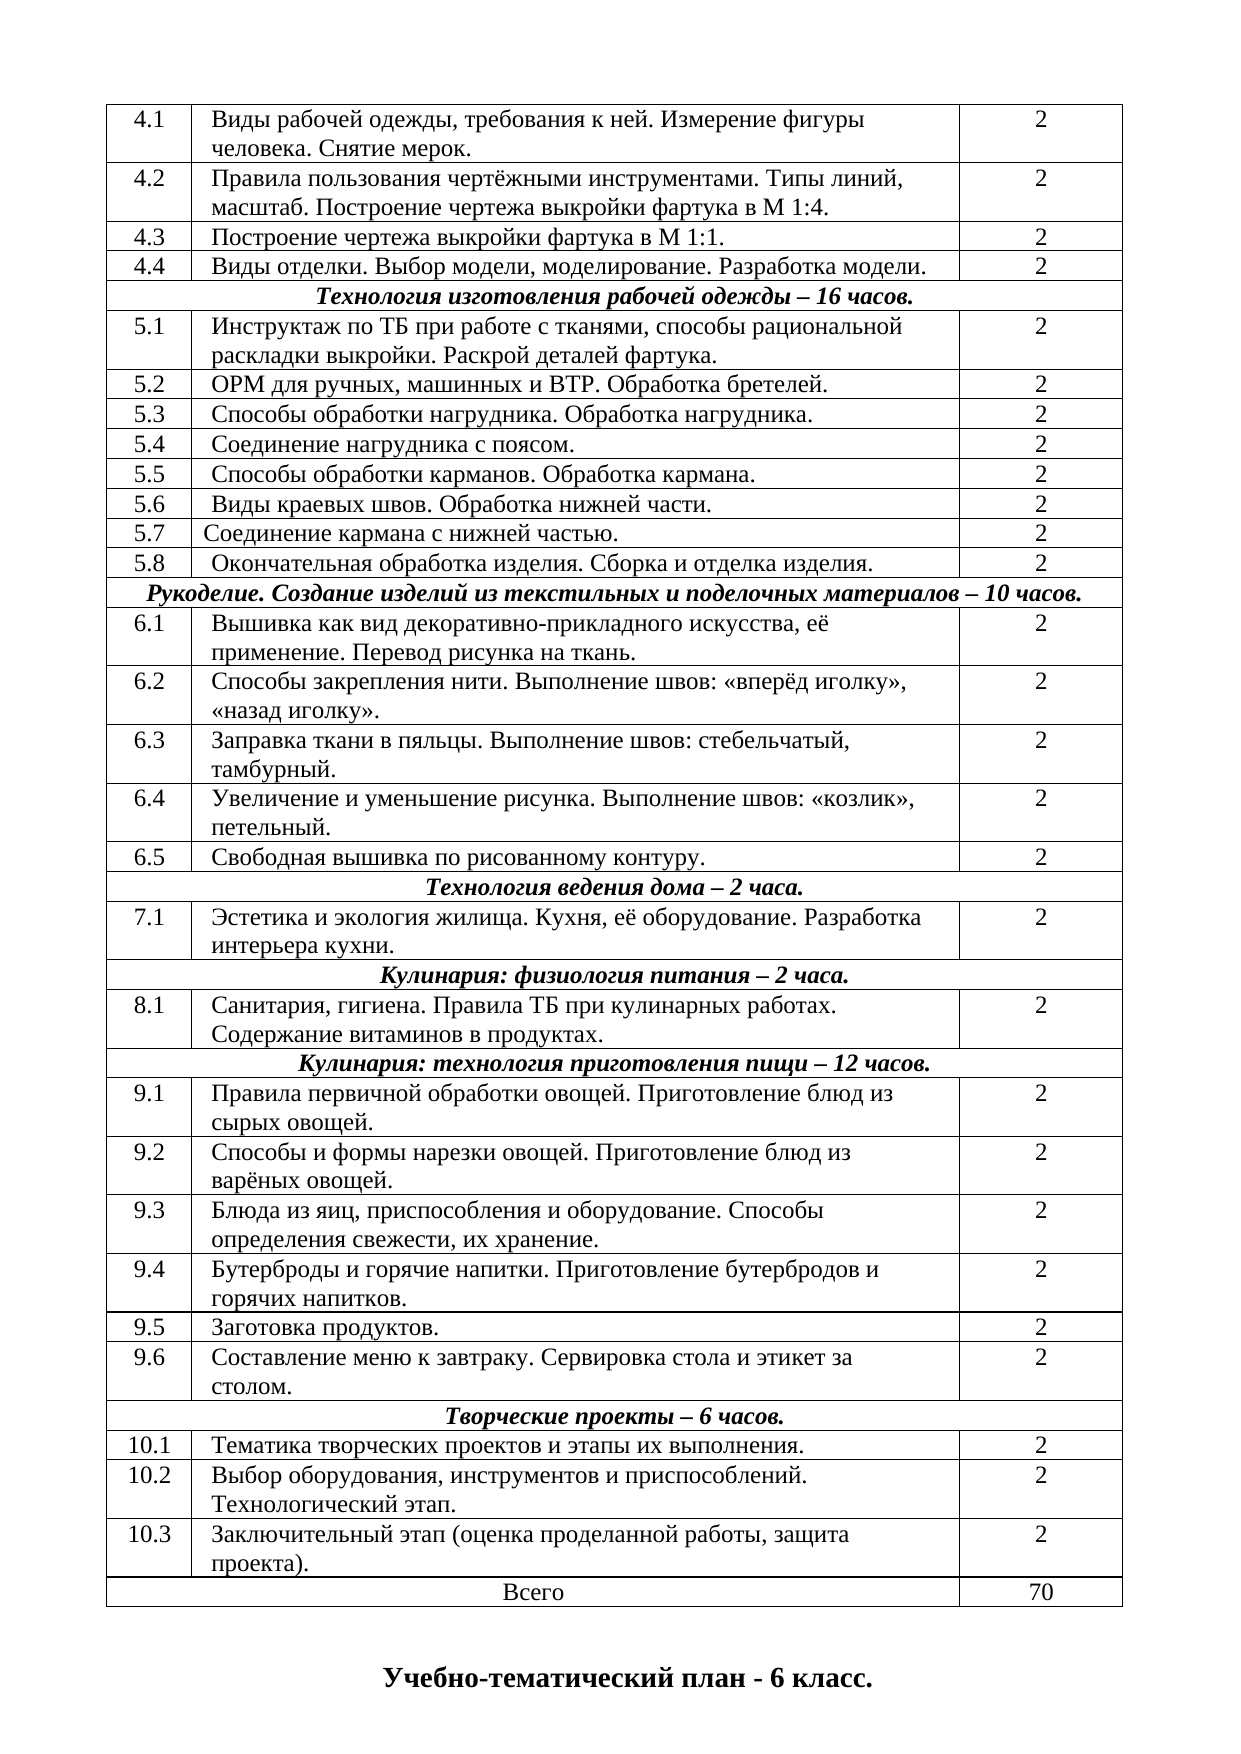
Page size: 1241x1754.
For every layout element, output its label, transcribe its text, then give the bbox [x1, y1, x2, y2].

table_cell 2 [960, 725, 1122, 782]
table_cell Блюда из яиц, приспособления и оборудование. Способы определения свежести, их хранение. [192, 1195, 959, 1253]
table_cell 5.3 [107, 399, 191, 428]
table_cell 2 [960, 1254, 1122, 1311]
table_cell 6.5 [107, 842, 191, 871]
table_cell 8.1 [107, 990, 191, 1047]
table_cell 2 [960, 311, 1122, 368]
table_cell 2 [960, 519, 1122, 547]
table_cell ОРМ для ручных, машинных и ВТР. Обработка бретелей. [192, 370, 959, 398]
table_cell Технология ведения дома – 2 часа. [107, 872, 1122, 901]
table_cell Построение чертежа выкройки фартука в М 1:1. [192, 222, 959, 250]
table_cell 2 [960, 105, 1122, 162]
table_cell 6.4 [107, 784, 191, 841]
table_cell Соединение кармана с нижней частью. [192, 519, 959, 547]
table_cell Способы и формы нарезки овощей. Приготовление блюд из варёных овощей. [192, 1137, 959, 1194]
table_cell Окончательная обработка изделия. Сборка и отделка изделия. [192, 548, 959, 577]
table_cell 9.6 [107, 1342, 191, 1400]
table_cell 5.2 [107, 370, 191, 398]
table_cell 10.3 [107, 1519, 191, 1576]
table_cell Бутерброды и горячие напитки. Приготовление бутербродов и горячих напитков. [192, 1254, 959, 1311]
table_cell 2 [960, 163, 1122, 221]
table_cell 2 [960, 251, 1122, 280]
table_cell Вышивка как вид декоративно-прикладного искусства, её применение. Перевод рисунка на ткань. [192, 608, 959, 665]
table_cell 5.1 [107, 311, 191, 368]
table_cell Свободная вышивка по рисованному контуру. [192, 842, 959, 871]
table_cell Технология изготовления рабочей одежды – 16 часов. [107, 281, 1122, 310]
table_cell Выбор оборудования, инструментов и приспособлений. Технологический этап. [192, 1460, 959, 1518]
table_cell Способы закрепления нити. Выполнение швов: «вперёд иголку», «назад иголку». [192, 666, 959, 724]
table_cell 10.1 [107, 1431, 191, 1459]
text Учебно-тематический план - 6 класс. [118, 1660, 1137, 1694]
table_cell 6.1 [107, 608, 191, 665]
table_cell Инструктаж по ТБ при работе с тканями, способы рациональной раскладки выкройки. Раскрой деталей фартука. [192, 311, 959, 368]
table_cell 2 [960, 902, 1122, 959]
table_cell Эстетика и экология жилища. Кухня, её оборудование. Разработка интерьера кухни. [192, 902, 959, 959]
table_cell Виды рабочей одежды, требования к ней. Измерение фигуры человека. Снятие мерок. [192, 105, 959, 162]
table_cell 4.3 [107, 222, 191, 250]
table_cell 2 [960, 429, 1122, 458]
table_cell Заправка ткани в пяльцы. Выполнение швов: стебельчатый, тамбурный. [192, 725, 959, 782]
table_cell Правила пользования чертёжными инструментами. Типы линий, масштаб. Построение чертежа выкройки фартука в М 1:4. [192, 163, 959, 221]
table_cell Заготовка продуктов. [192, 1313, 959, 1341]
table_cell Тематика творческих проектов и этапы их выполнения. [192, 1431, 959, 1459]
table_cell 2 [960, 222, 1122, 250]
table_cell Правила первичной обработки овощей. Приготовление блюд из сырых овощей. [192, 1078, 959, 1136]
table_cell 6.2 [107, 666, 191, 724]
table_cell 2 [960, 608, 1122, 665]
table_cell 2 [960, 1195, 1122, 1253]
table_cell Творческие проекты – 6 часов. [107, 1401, 1122, 1429]
table_cell 2 [960, 489, 1122, 517]
table_cell 5.5 [107, 459, 191, 488]
table_cell 2 [960, 1431, 1122, 1459]
table_cell Кулинария: физиология питания – 2 часа. [107, 960, 1122, 989]
table_cell 9.1 [107, 1078, 191, 1136]
table_cell 2 [960, 548, 1122, 577]
table_cell 9.3 [107, 1195, 191, 1253]
table_cell 4.2 [107, 163, 191, 221]
table_cell 7.1 [107, 902, 191, 959]
table_cell 2 [960, 990, 1122, 1047]
table_cell Составление меню к завтраку. Сервировка стола и этикет за столом. [192, 1342, 959, 1400]
table_cell 9.5 [107, 1313, 191, 1341]
table_cell 5.6 [107, 489, 191, 517]
table_cell 2 [960, 1519, 1122, 1576]
table_cell Санитария, гигиена. Правила ТБ при кулинарных работах. Содержание витаминов в продуктах. [192, 990, 959, 1047]
table_cell 2 [960, 1460, 1122, 1518]
table_cell 2 [960, 459, 1122, 488]
table_cell 9.2 [107, 1137, 191, 1194]
table_cell 5.4 [107, 429, 191, 458]
table_cell 2 [960, 842, 1122, 871]
table_cell 4.1 [107, 105, 191, 162]
table_cell 9.4 [107, 1254, 191, 1311]
table_cell 70 [960, 1578, 1122, 1606]
table_cell Всего [107, 1578, 959, 1606]
table_cell 2 [960, 784, 1122, 841]
table_cell Увеличение и уменьшение рисунка. Выполнение швов: «козлик», петельный. [192, 784, 959, 841]
table_cell Способы обработки карманов. Обработка кармана. [192, 459, 959, 488]
table_cell 2 [960, 1137, 1122, 1194]
table_cell 2 [960, 399, 1122, 428]
table_cell 2 [960, 1078, 1122, 1136]
table_cell 6.3 [107, 725, 191, 782]
table_cell Рукоделие. Создание изделий из текстильных и поделочных материалов – 10 часов. [107, 578, 1122, 607]
table_cell Заключительный этап (оценка проделанной работы, защита проекта). [192, 1519, 959, 1576]
table_cell 4.4 [107, 251, 191, 280]
table_cell 5.7 [107, 519, 191, 547]
table_cell 2 [960, 1342, 1122, 1400]
table_cell 5.8 [107, 548, 191, 577]
table_cell Виды отделки. Выбор модели, моделирование. Разработка модели. [192, 251, 959, 280]
table_cell Способы обработки нагрудника. Обработка нагрудника. [192, 399, 959, 428]
table_cell Виды краевых швов. Обработка нижней части. [192, 489, 959, 517]
table_cell 2 [960, 370, 1122, 398]
table_cell 2 [960, 1313, 1122, 1341]
table_cell Кулинария: технология приготовления пищи – 12 часов. [107, 1049, 1122, 1077]
table_cell 2 [960, 666, 1122, 724]
table_cell 10.2 [107, 1460, 191, 1518]
table_cell Соединение нагрудника с поясом. [192, 429, 959, 458]
